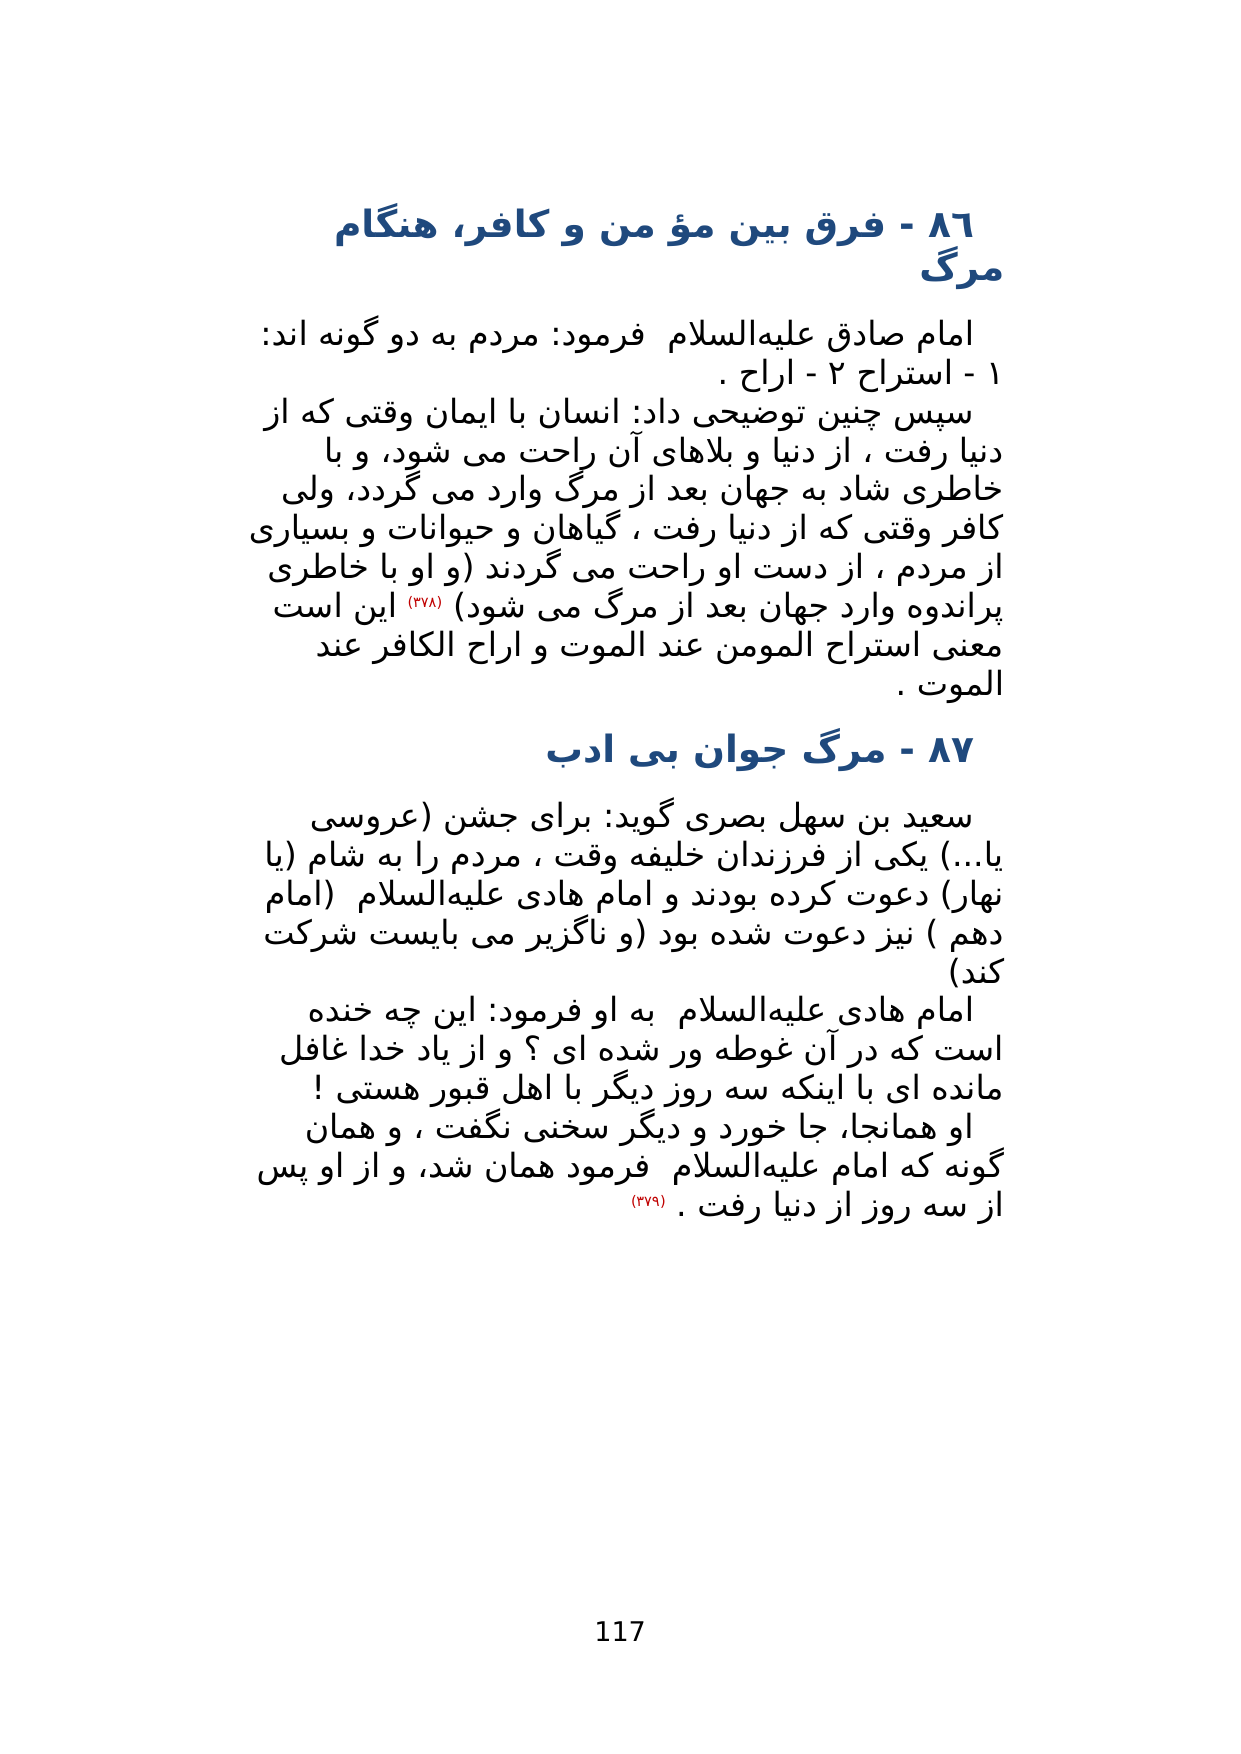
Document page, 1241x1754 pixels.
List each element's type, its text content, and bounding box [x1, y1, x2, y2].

subtitle ٨٧ - مرگ جوان بى ادب [236, 728, 1004, 772]
text او همانجا، جا خورد و ديگر سخنى نگفت ، و همان گونه كه امام عليه‌السلام فرمود همان شد، و از او پس از سه روز از دنيا رفت . (٣٧٩) [236, 1107, 1004, 1224]
subtitle ٨٦ - فرق بين مؤ من و كافر، هنگام مرگ [236, 202, 1004, 289]
text سعيد بن سهل بصرى گويد: براى جشن (عروسى يا...) يكى از فرزندان خليفه وقت ، مردم را به شام (يا نهار) دعوت كرده بودند و امام هادى عليه‌السلام (امام دهم ) نيز دعوت شده بود (و ناگزير مى بايست شركت كند) [236, 797, 1004, 991]
text امام صادق عليه‌السلام فرمود: مردم به دو گونه اند: ١ - استراح ٢ - اراح . [236, 314, 1004, 392]
text سپس چنين توضيحى داد: انسان با ايمان وقتى كه از دنيا رفت ، از دنيا و بلاهاى آن راحت مى شود، و با خاطرى شاد به جهان بعد از مرگ وارد مى گردد، ولى كافر وقتى كه از دنيا رفت ، گياهان و حيوانات و بسيارى از مردم ، از دست او راحت مى گردند (و او با خاطرى پراندوه وارد جهان بعد از مرگ مى شود) (٣٧٨) اين است معنى استراح المومن عند الموت و اراح الكافر عند الموت . [236, 392, 1004, 703]
text امام هادى عليه‌السلام به او فرمود: اين چه خنده است كه در آن غوطه ور شده اى ؟ و از ياد خدا غافل مانده اى با اينكه سه روز ديگر با اهل قبور هستى ! [236, 991, 1004, 1107]
